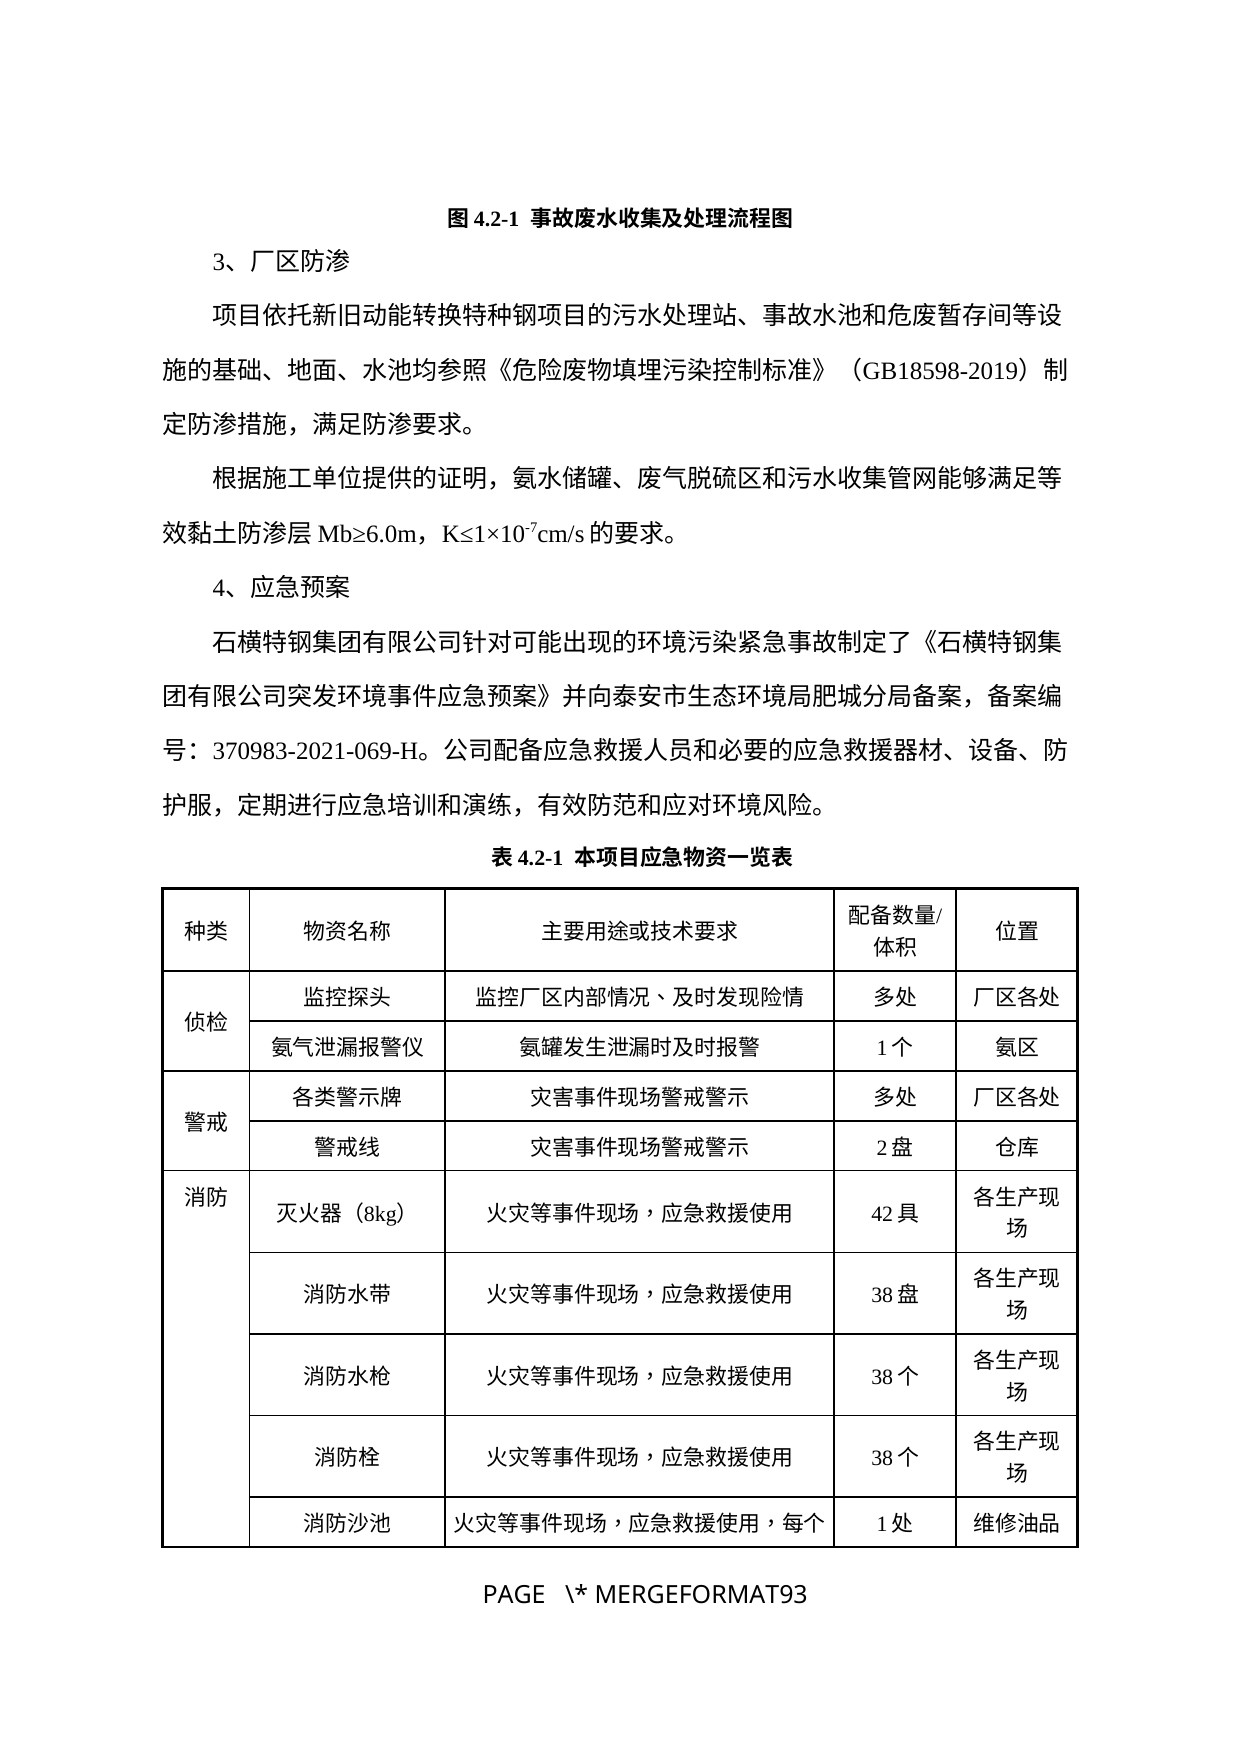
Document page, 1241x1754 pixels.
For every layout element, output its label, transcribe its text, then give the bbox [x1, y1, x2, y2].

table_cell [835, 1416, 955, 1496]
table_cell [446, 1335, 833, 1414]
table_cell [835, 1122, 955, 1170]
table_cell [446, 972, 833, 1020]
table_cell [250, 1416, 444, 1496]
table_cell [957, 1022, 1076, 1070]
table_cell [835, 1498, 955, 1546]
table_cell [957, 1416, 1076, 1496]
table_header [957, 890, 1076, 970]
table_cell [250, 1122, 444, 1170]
text 表4.2-1 本项目应急物资一览表 [162, 839, 1078, 871]
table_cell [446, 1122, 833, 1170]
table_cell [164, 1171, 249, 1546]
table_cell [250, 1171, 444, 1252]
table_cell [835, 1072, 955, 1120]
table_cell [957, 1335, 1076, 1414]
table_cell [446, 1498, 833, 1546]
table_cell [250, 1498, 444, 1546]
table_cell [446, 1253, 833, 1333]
text 3、厂区防渗 [162, 241, 1078, 278]
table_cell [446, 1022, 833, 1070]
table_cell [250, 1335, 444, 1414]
text 4、应急预案 [162, 568, 1078, 604]
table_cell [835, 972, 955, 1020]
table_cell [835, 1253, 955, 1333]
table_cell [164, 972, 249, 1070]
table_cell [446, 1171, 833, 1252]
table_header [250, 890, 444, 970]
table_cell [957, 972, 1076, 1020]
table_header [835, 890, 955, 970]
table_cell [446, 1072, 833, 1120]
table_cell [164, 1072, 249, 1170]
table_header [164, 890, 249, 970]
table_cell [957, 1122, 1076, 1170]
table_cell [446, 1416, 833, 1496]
text 根据施工单位提供的证明，氨水储罐、废气脱硫区和污水收集管网能够满足等效黏土防渗层Mb≥6.0m，K≤1×10-7cm/s的要求。 [162, 459, 1078, 549]
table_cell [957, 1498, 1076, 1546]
text 项目依托新旧动能转换特种钢项目的污水处理站、事故水池和危废暂存间等设施的基础、地面、水池均参照《危险废物填埋污染控制标准》（GB18598-2019）制定防渗措施，满足防渗要求。 [162, 296, 1078, 441]
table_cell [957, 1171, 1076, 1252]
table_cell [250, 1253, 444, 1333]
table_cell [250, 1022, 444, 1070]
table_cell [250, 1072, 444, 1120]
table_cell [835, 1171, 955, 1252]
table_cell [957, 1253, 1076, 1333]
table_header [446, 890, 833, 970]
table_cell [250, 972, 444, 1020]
text 石横特钢集团有限公司针对可能出现的环境污染紧急事故制定了《石横特钢集团有限公司突发环境事件应急预案》并向泰安市生态环境局肥城分局备案，备案编号：370983-2021-069-H。公司配备应急救援人员和必要的应急救援器材、设备、防护服，定期进行应急培训和演练，有效防范和应对环境风险。 [162, 622, 1078, 821]
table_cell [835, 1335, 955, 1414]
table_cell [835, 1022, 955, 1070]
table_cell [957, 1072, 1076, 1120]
